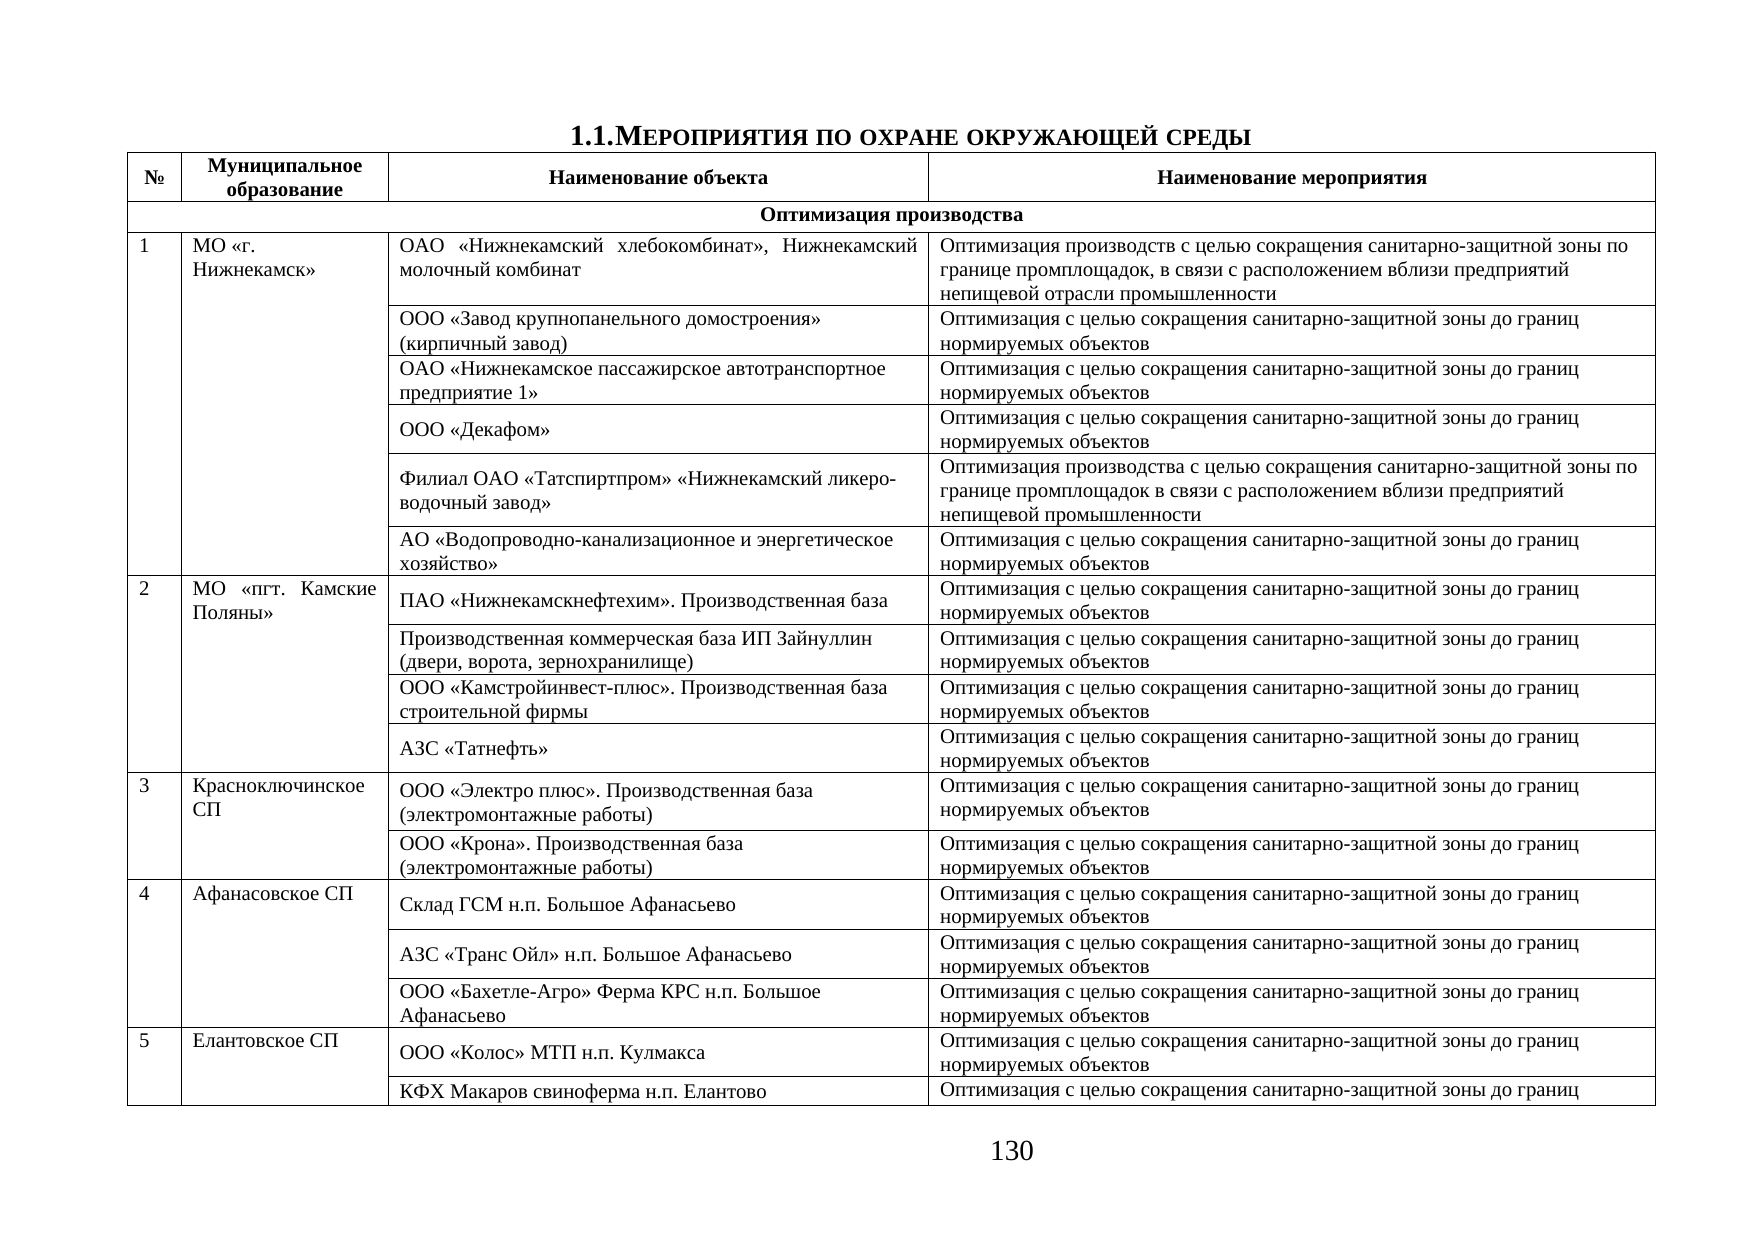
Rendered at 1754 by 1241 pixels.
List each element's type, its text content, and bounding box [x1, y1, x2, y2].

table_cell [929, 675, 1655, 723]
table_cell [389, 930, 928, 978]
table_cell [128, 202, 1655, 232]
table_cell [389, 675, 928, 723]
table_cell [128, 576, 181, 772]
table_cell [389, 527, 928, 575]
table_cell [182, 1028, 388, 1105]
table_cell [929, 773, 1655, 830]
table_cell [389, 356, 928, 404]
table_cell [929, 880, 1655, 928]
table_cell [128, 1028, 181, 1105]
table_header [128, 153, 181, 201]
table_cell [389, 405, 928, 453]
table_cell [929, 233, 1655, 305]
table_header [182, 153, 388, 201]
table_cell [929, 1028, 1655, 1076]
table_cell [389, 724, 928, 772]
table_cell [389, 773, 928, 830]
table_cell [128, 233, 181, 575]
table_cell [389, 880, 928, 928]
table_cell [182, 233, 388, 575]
list Мероприятия по охране окружающей среды [156, 118, 1665, 152]
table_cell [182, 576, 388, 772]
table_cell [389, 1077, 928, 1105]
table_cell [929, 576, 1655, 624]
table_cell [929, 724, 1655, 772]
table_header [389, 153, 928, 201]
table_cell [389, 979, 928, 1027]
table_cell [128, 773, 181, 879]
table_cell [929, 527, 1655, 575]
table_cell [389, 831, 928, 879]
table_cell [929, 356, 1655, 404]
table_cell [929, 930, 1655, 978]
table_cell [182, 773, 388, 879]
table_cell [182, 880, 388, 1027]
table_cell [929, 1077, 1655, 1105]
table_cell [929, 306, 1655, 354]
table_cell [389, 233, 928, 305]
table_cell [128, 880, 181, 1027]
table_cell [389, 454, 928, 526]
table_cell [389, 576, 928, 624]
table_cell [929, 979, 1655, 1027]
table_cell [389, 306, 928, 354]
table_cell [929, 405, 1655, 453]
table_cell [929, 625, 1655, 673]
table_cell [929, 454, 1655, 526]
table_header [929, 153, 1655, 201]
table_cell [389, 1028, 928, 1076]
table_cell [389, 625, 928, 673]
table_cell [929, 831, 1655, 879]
